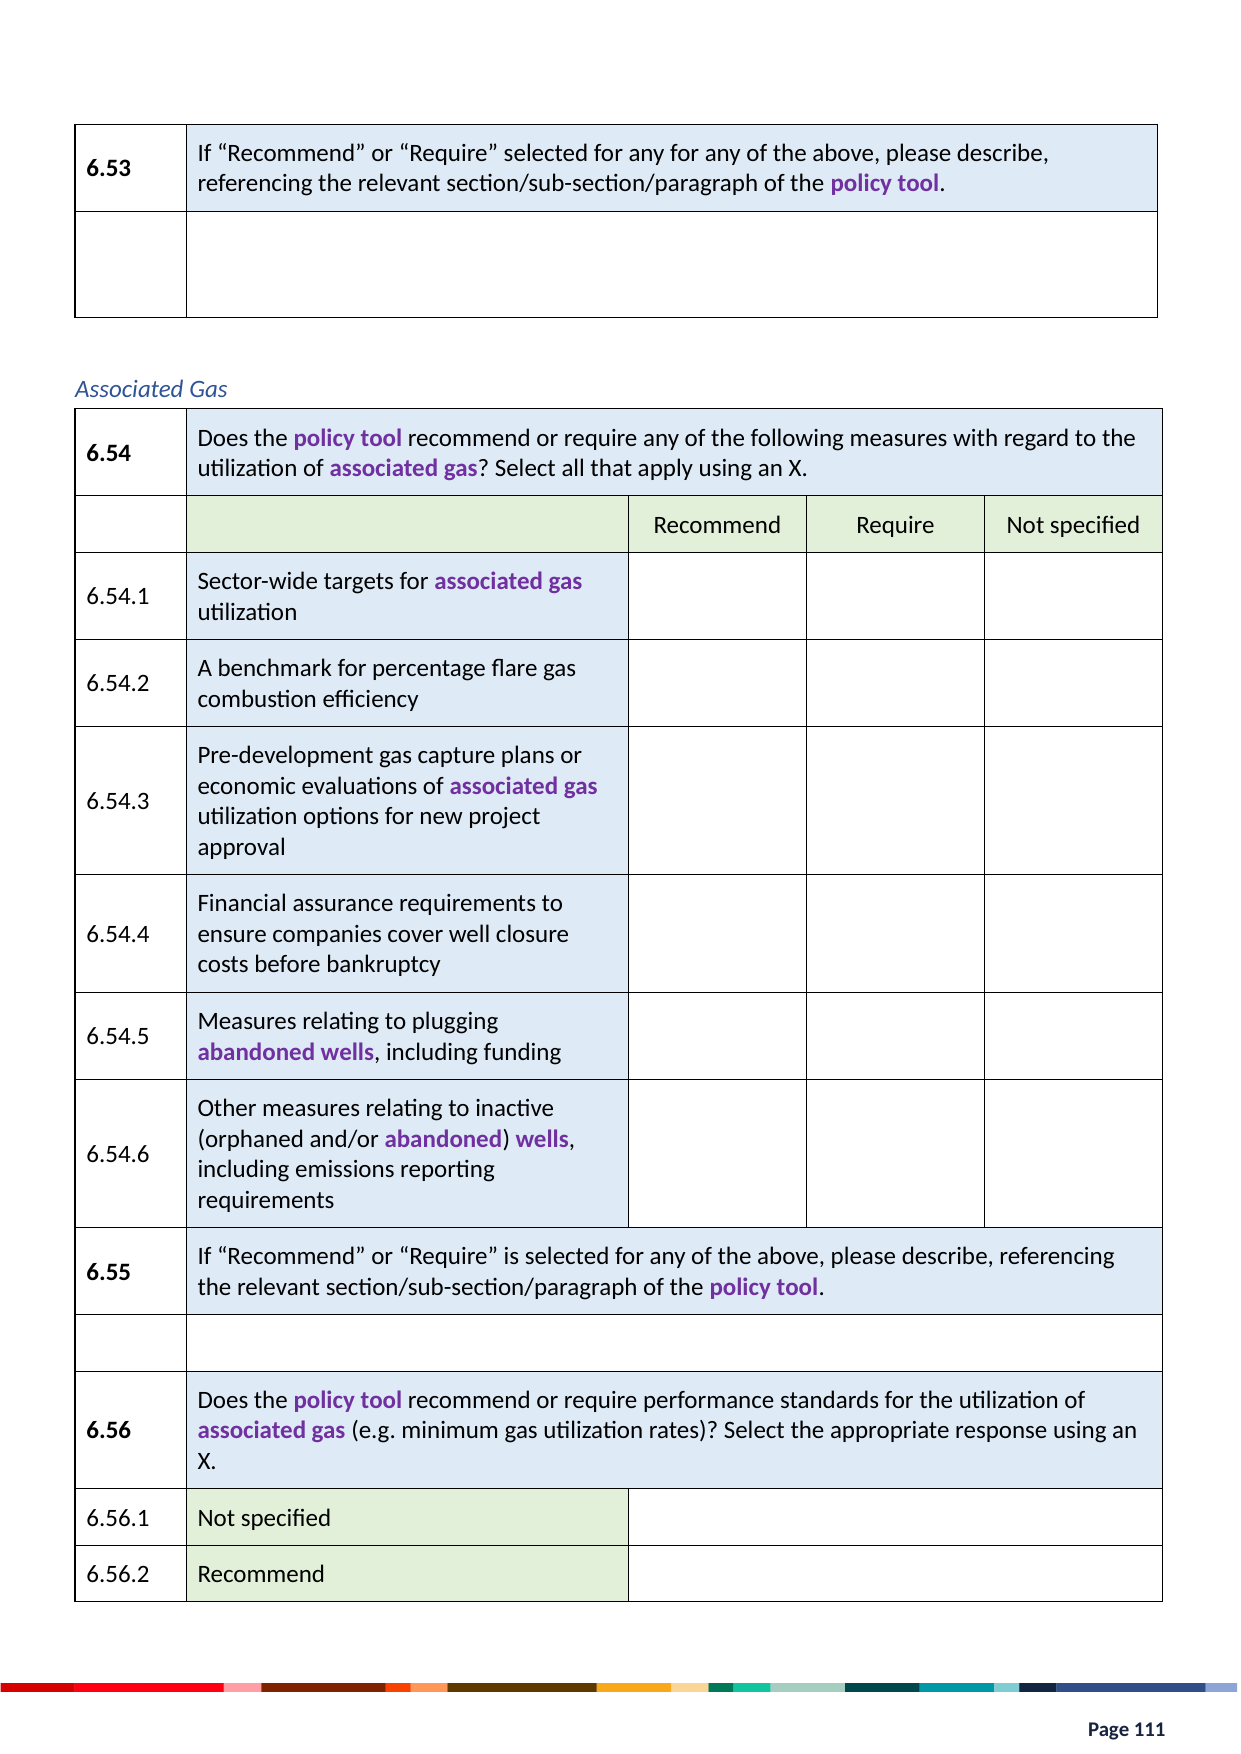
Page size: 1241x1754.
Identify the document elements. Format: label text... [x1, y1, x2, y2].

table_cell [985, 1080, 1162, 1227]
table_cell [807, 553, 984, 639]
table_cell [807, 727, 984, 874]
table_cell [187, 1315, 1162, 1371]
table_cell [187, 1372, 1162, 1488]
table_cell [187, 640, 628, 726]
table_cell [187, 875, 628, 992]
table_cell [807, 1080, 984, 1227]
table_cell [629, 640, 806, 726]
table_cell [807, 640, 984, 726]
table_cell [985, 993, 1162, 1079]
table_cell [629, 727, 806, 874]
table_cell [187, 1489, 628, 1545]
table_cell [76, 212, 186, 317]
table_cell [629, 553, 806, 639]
subtitle Associated Gas [75, 373, 1165, 404]
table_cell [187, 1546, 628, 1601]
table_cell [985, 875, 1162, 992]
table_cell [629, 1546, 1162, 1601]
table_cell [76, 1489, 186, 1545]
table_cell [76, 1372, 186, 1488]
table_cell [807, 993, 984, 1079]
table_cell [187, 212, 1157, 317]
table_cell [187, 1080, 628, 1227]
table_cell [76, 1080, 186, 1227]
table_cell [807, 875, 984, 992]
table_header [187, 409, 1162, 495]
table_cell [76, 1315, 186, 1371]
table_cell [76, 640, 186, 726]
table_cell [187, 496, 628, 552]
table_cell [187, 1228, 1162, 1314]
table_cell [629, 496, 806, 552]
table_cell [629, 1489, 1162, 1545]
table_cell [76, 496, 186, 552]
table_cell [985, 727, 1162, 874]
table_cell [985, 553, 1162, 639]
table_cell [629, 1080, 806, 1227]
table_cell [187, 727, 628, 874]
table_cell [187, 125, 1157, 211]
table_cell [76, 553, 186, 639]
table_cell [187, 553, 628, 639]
picture [0, 1683, 1236, 1692]
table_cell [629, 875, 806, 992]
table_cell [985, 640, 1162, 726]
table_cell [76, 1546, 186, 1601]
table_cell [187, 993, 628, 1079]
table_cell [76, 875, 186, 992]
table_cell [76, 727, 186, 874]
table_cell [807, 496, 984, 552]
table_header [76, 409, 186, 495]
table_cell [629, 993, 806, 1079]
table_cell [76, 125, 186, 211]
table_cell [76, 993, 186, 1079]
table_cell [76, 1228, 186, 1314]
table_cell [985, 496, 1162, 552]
